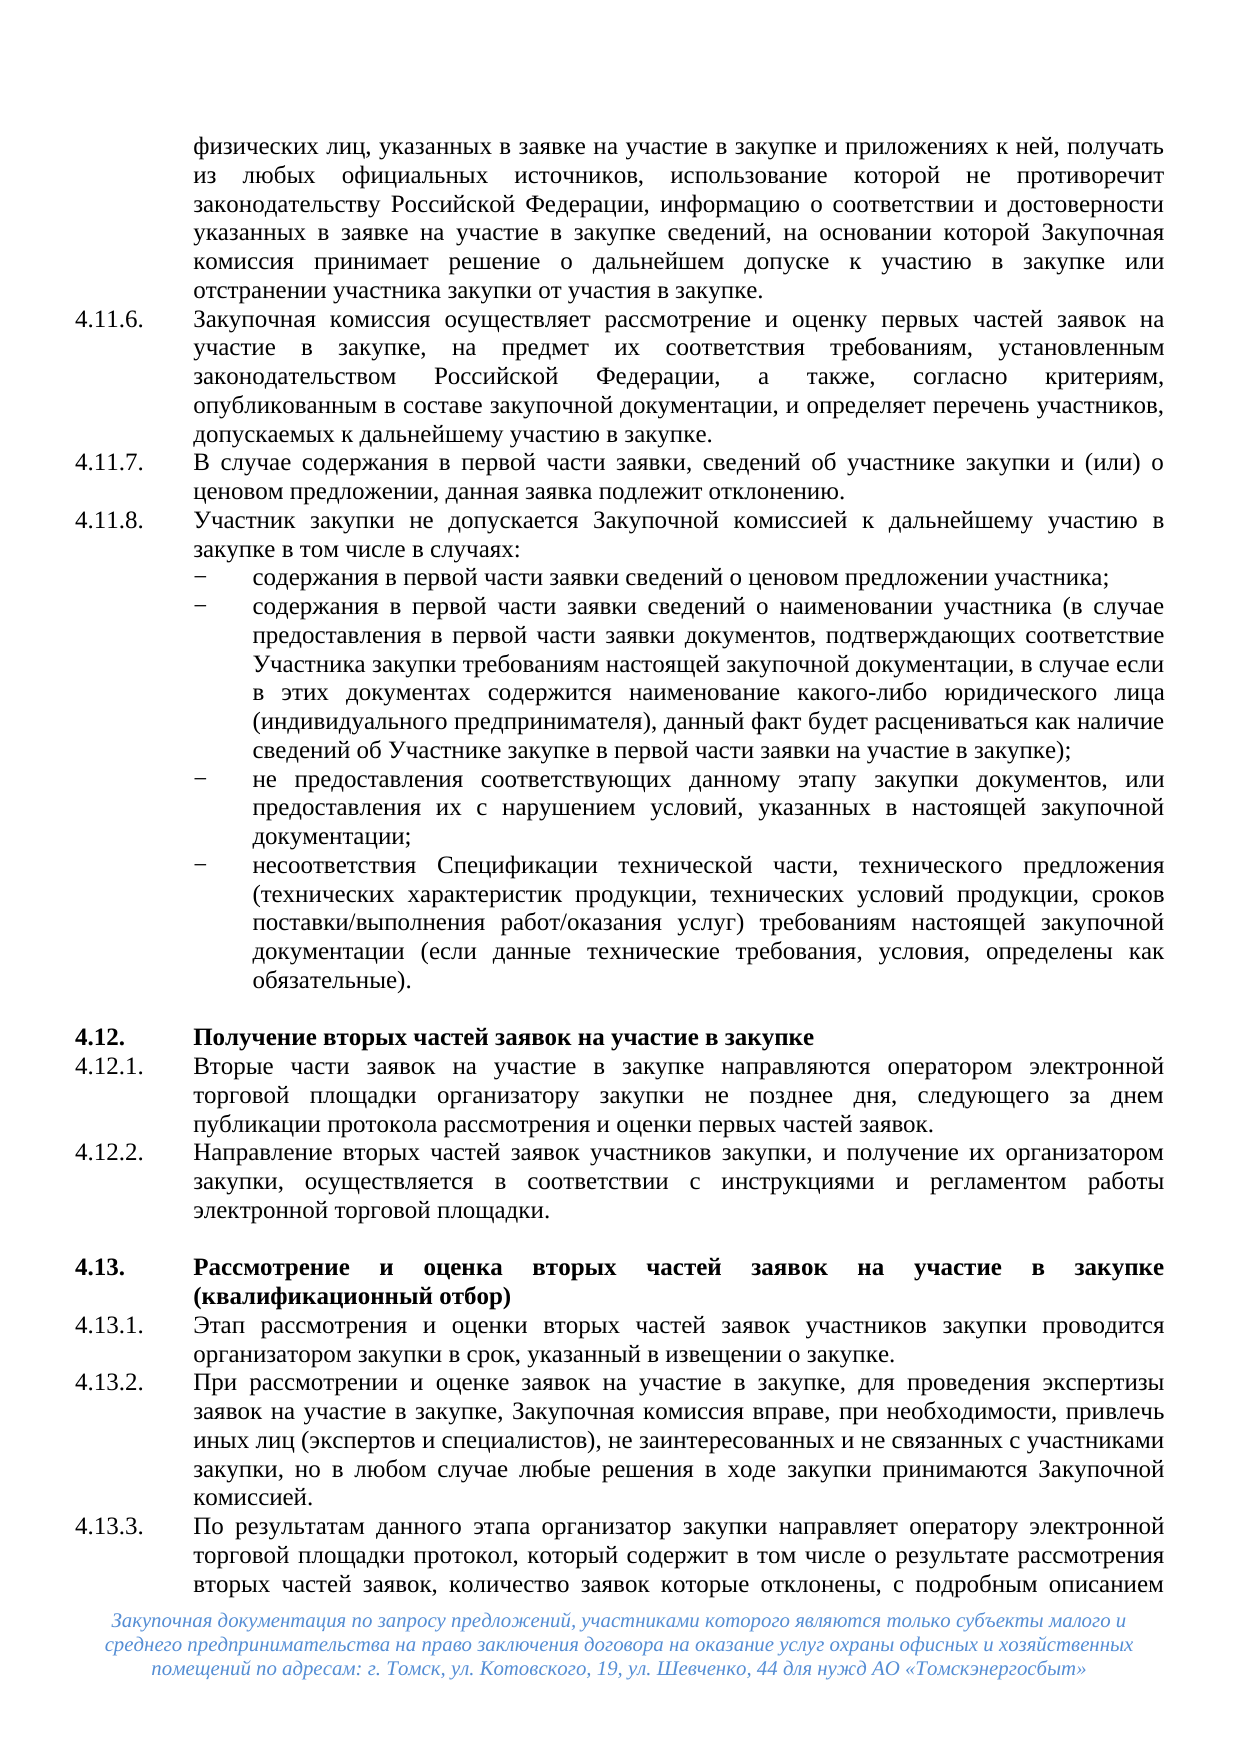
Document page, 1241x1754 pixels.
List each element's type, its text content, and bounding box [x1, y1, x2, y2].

list содержания в первой части заявки сведений о наименовании участника (в случае предоставления в первой части заявки документов, подтверждающих соответствие Участника закупки требованиям настоящей закупочной документации, в случае если в этих документах содержится наименование какого-либо юридического лица (индивидуального предпринимателя), данный факт будет расцениваться как наличие сведений об Участнике закупке в первой части заявки на участие в закупке); [193, 591, 1165, 764]
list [75, 131, 1165, 304]
list не предоставления соответствующих данному этапу закупки документов, или предоставления их с нарушением условий, указанных в настоящей закупочной документации; [193, 764, 1165, 850]
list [75, 1511, 1165, 1597]
list Направление вторых частей заявок участников закупки, и получение их организатором закупки, осуществляется в соответствии с инструкциями и регламентом работы электронной торговой площадки. [75, 1137, 1165, 1224]
list Закупочная комиссия осуществляет рассмотрение и оценку первых частей заявок на участие в закупке, на предмет их соответствия требованиям, установленным законодательством Российской Федерации, а также, согласно критериям, опубликованным в составе закупочной документации, и определяет перечень участников, допускаемых к дальнейшему участию в закупке. [75, 304, 1165, 447]
list Рассмотрение и оценка вторых частей заявок на участие в закупке (квалификационный отбор) [75, 1252, 1165, 1310]
list Участник закупки не допускается Закупочной комиссией к дальнейшему участию в закупке в том числе в случаях: [75, 505, 1165, 562]
list содержания в первой части заявки сведений о ценовом предложении участника; [193, 562, 1165, 591]
list Этап рассмотрения и оценки вторых частей заявок участников закупки проводится организатором закупки в срок, указанный в извещении о закупке. [75, 1310, 1165, 1367]
list Вторые части заявок на участие в закупке направляются оператором электронной торговой площадки организатору закупки не позднее дня, следующего за днем публикации протокола рассмотрения и оценки первых частей заявок. [75, 1051, 1165, 1137]
list В случае содержания в первой части заявки, сведений об участнике закупки и (или) о ценовом предложении, данная заявка подлежит отклонению. [75, 447, 1165, 505]
list При рассмотрении и оценке заявок на участие в закупке, для проведения экспертизы заявок на участие в закупке, Закупочная комиссия вправе, при необходимости, привлечь иных лиц (экспертов и специалистов), не заинтересованных и не связанных с участниками закупки, но в любом случае любые решения в ходе закупки принимаются Закупочной комиссией. [75, 1367, 1165, 1511]
list Получение вторых частей заявок на участие в закупке [75, 1022, 1165, 1051]
list несоответствия Спецификации технической части, технического предложения (технических характеристик продукции, технических условий продукции, сроков поставки/выполнения работ/оказания услуг) требованиям настоящей закупочной документации (если данные технические требования, условия, определены как обязательные). [193, 850, 1165, 994]
